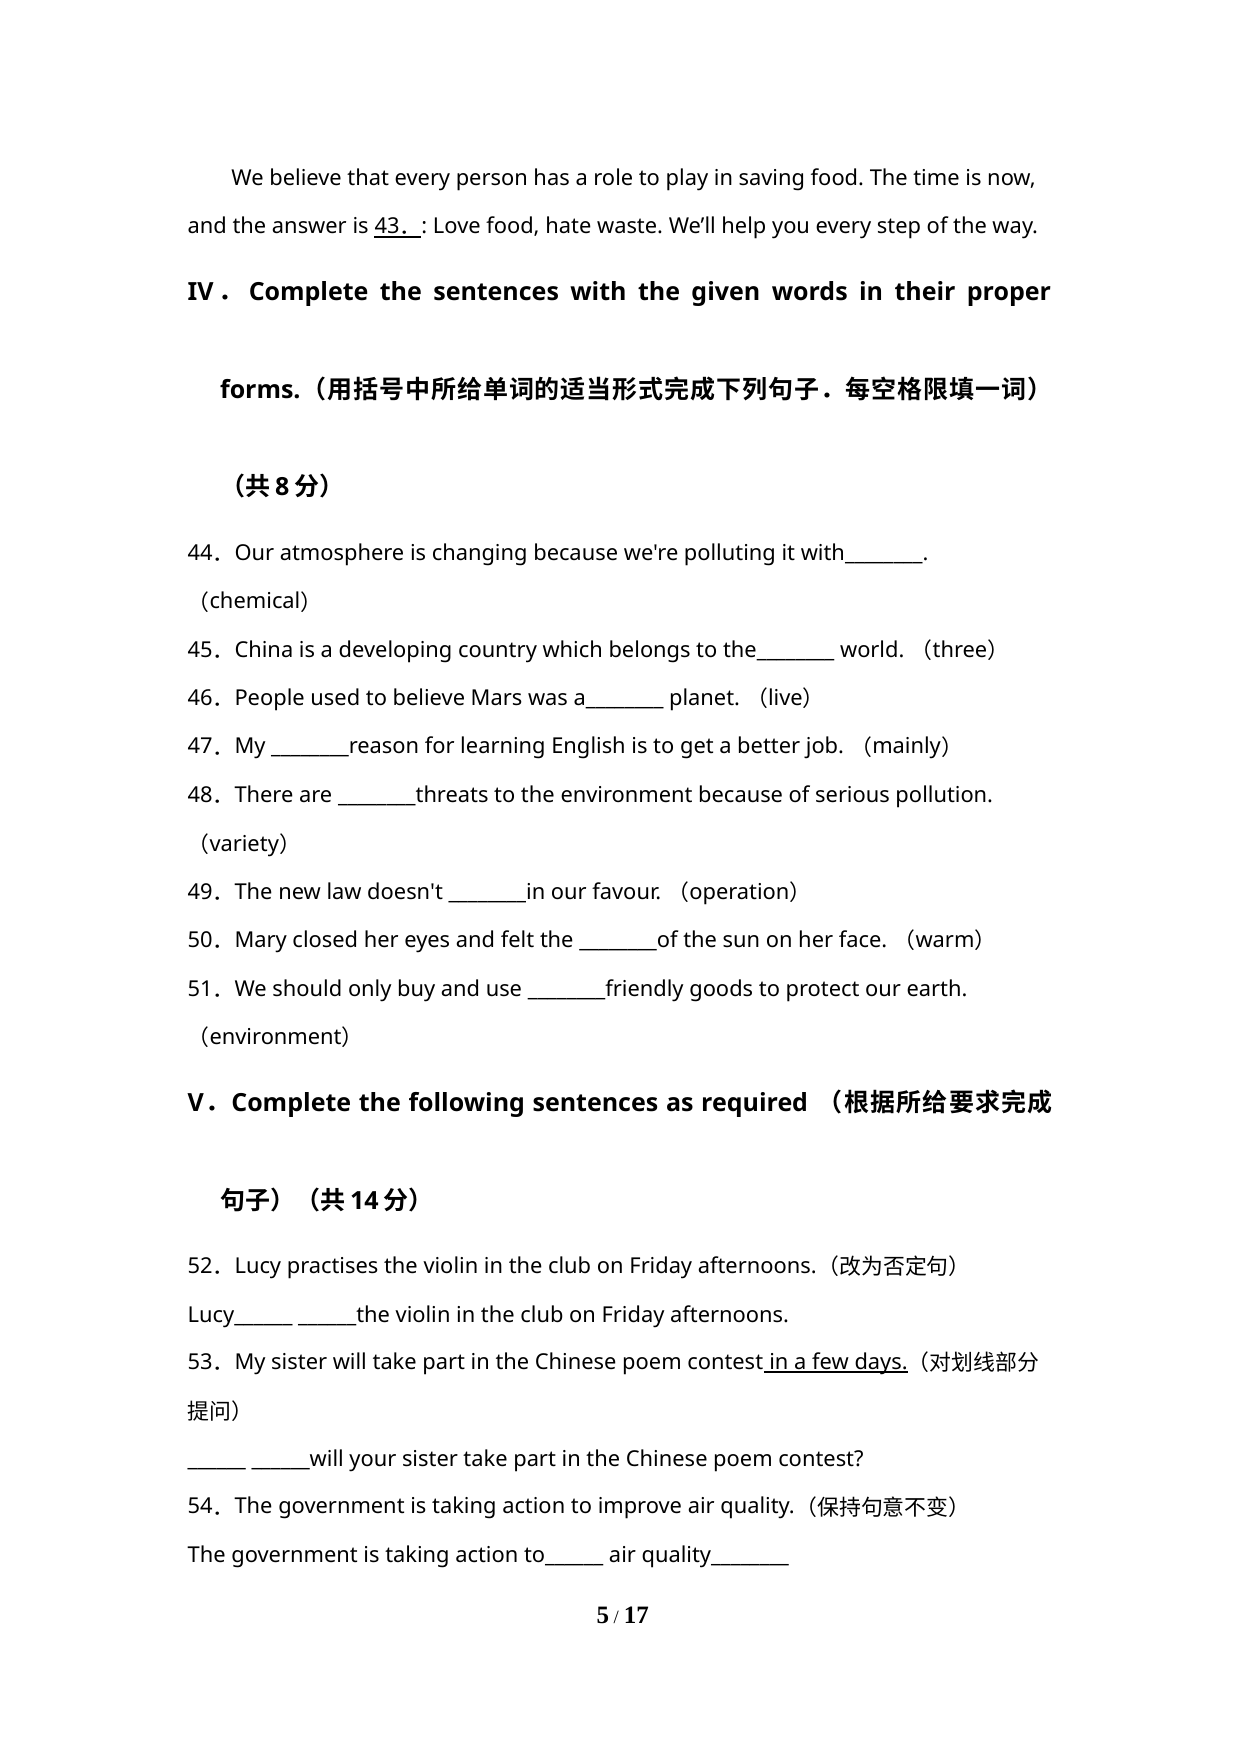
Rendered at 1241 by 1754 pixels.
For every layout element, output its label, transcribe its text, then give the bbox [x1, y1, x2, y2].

text 46．People used to believe Mars was a________ planet. （live） [187, 681, 1053, 713]
text 45．China is a developing country which belongs to the________ world. （three） [187, 632, 1053, 665]
text 50．Mary closed her eyes and felt the ________of the sun on her face. （warm） [187, 923, 1053, 955]
text V．Complete the following sentences as required （根据所给要求完成句子）（共14分） [187, 1068, 1053, 1231]
text 51．We should only buy and use ________friendly goods to protect our earth. （environment） [187, 971, 1053, 1052]
text 52．Lucy practises the violin in the club on Friday afternoons.（改为否定句） [187, 1249, 1053, 1281]
text 49．The new law doesn't ________in our favour. （operation） [187, 874, 1053, 907]
text 44．Our atmosphere is changing because we're polluting it with________. （chemical） [187, 535, 1053, 617]
text We believe that every person has a role to play in saving food. The time is now, and the answer is 43．: Love food, hate waste. We’ll help you every step of the way. [187, 160, 1053, 241]
text IV．Complete the sentences with the given words in their proper forms.（用括号中所给单词的适当形式完成下列句子．每空格限填一词）（共8分） [187, 257, 1053, 517]
text 53．My sister will take part in the Chinese poem contest in a few days.（对划线部分提问） [187, 1344, 1053, 1426]
text ______ ______will your sister take part in the Chinese poem contest? [187, 1442, 1053, 1474]
text 54．The government is taking action to improve air quality.（保持句意不变） [187, 1489, 1053, 1522]
text Lucy______ ______the violin in the club on Friday afternoons. [187, 1297, 1053, 1330]
text 47．My ________reason for learning English is to get a better job. （mainly） [187, 729, 1053, 762]
text 48．There are ________threats to the environment because of serious pollution. （variety） [187, 777, 1053, 859]
text The government is taking action to______ air quality________ [187, 1537, 1053, 1570]
